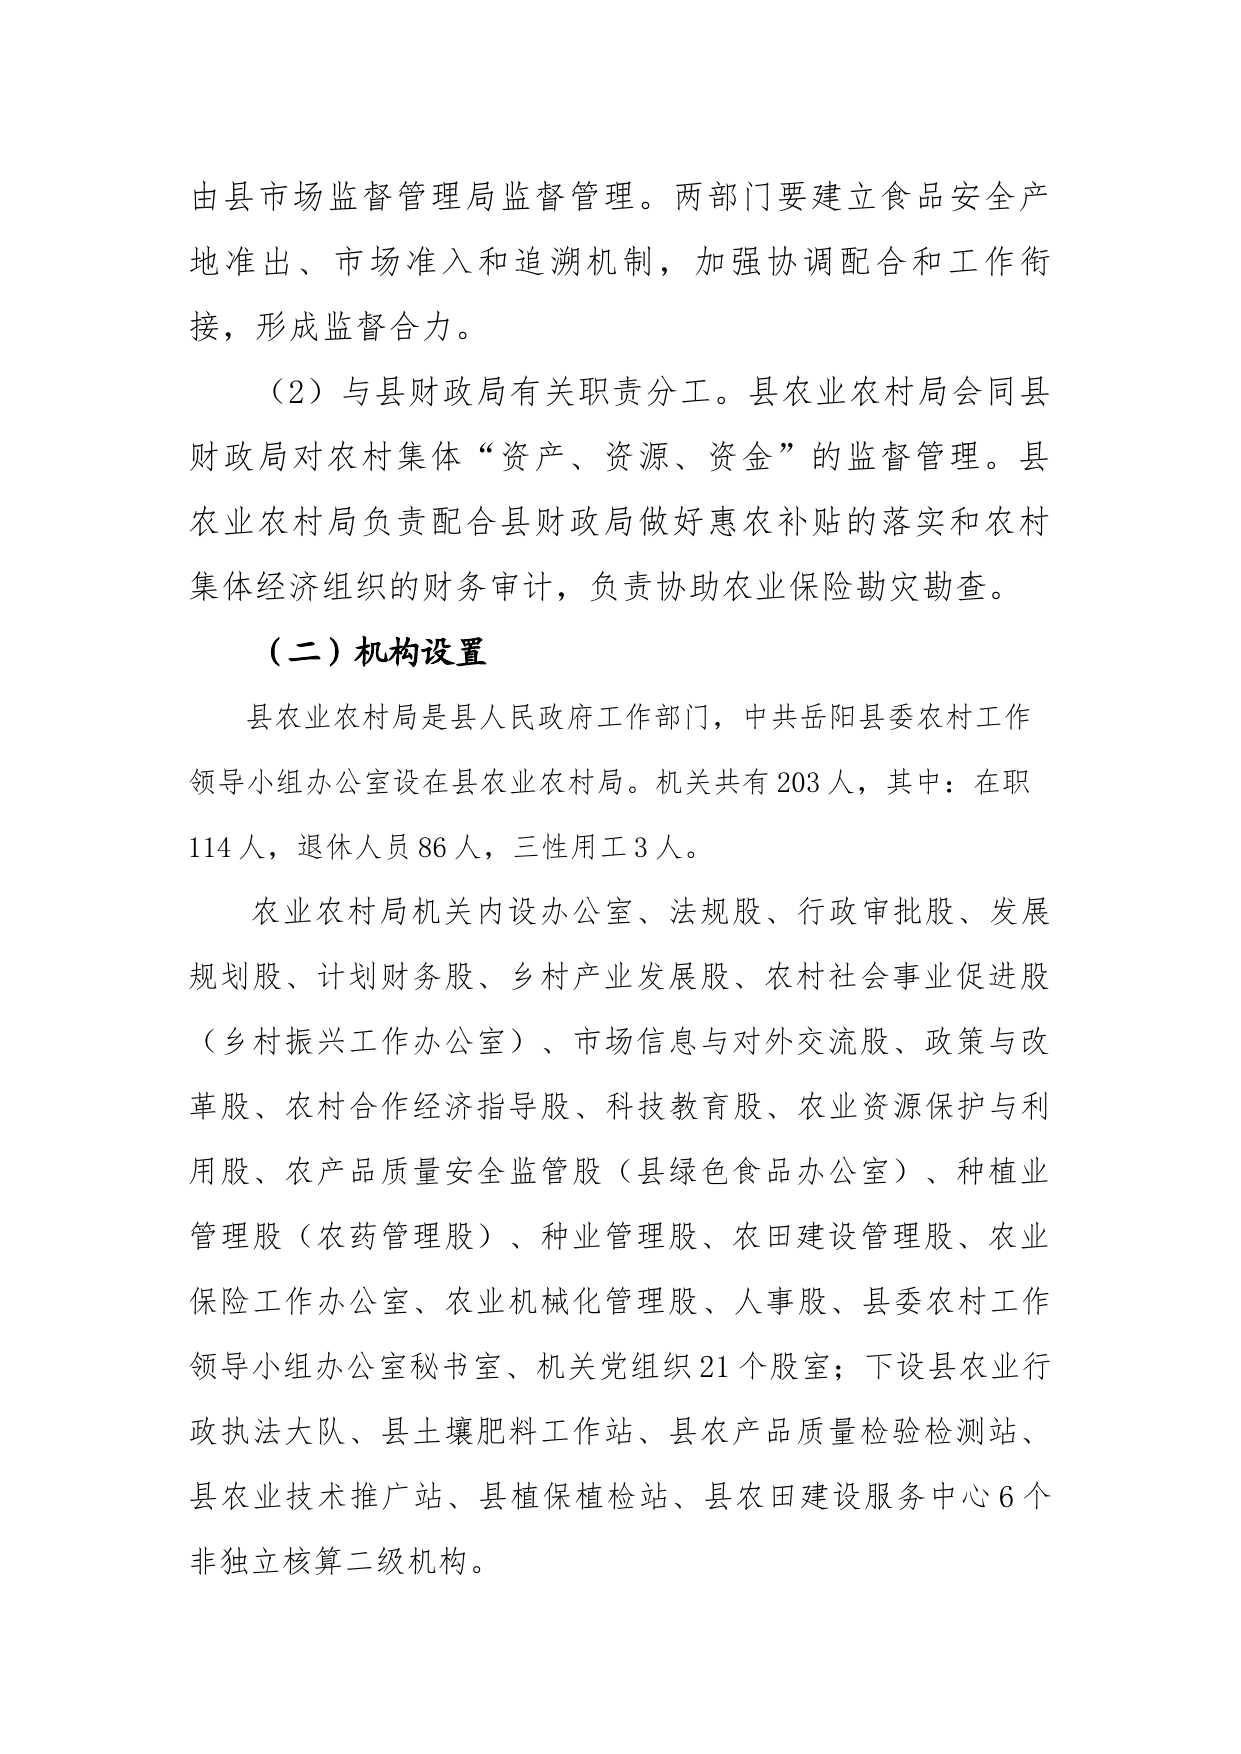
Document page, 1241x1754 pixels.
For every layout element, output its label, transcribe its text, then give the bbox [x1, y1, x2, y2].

text 农业农村局机关内设办公室、法规股、行政审批股、发展规划股、计划财务股、乡村产业发展股、农村社会事业促进股（乡村振兴工作办公室）、市场信息与对外交流股、政策与改革股、农村合作经济指导股、科技教育股、农业资源保护与利用股、农产品质量安全监管股（县绿色食品办公室）、种植业管理股（农药管理股）、种业管理股、农田建设管理股、农业保险工作办公室、农业机械化管理股、人事股、县委农村工作领导小组办公室秘书室、机关党组织21个股室；下设县农业行政执法大队、县土壤肥料工作站、县农产品质量检验检测站、县农业技术推广站、县植保植检站、县农田建设服务中心6个非独立核算二级机构。 [187, 877, 1053, 1592]
text （2）与县财政局有关职责分工。县农业农村局会同县财政局对农村集体“资产、资源、资金”的监督管理。县农业农村局负责配合县财政局做好惠农补贴的落实和农村集体经济组织的财务审计，负责协助农业保险勘灾勘查。 [187, 357, 1053, 617]
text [187, 162, 1053, 357]
text （二）机构设置 [187, 617, 1053, 682]
text 县农业农村局是县人民政府工作部门，中共岳阳县委农村工作领导小组办公室设在县农业农村局。机关共有203人，其中：在职114人，退休人员86人，三性用工3人。 [187, 682, 1053, 877]
